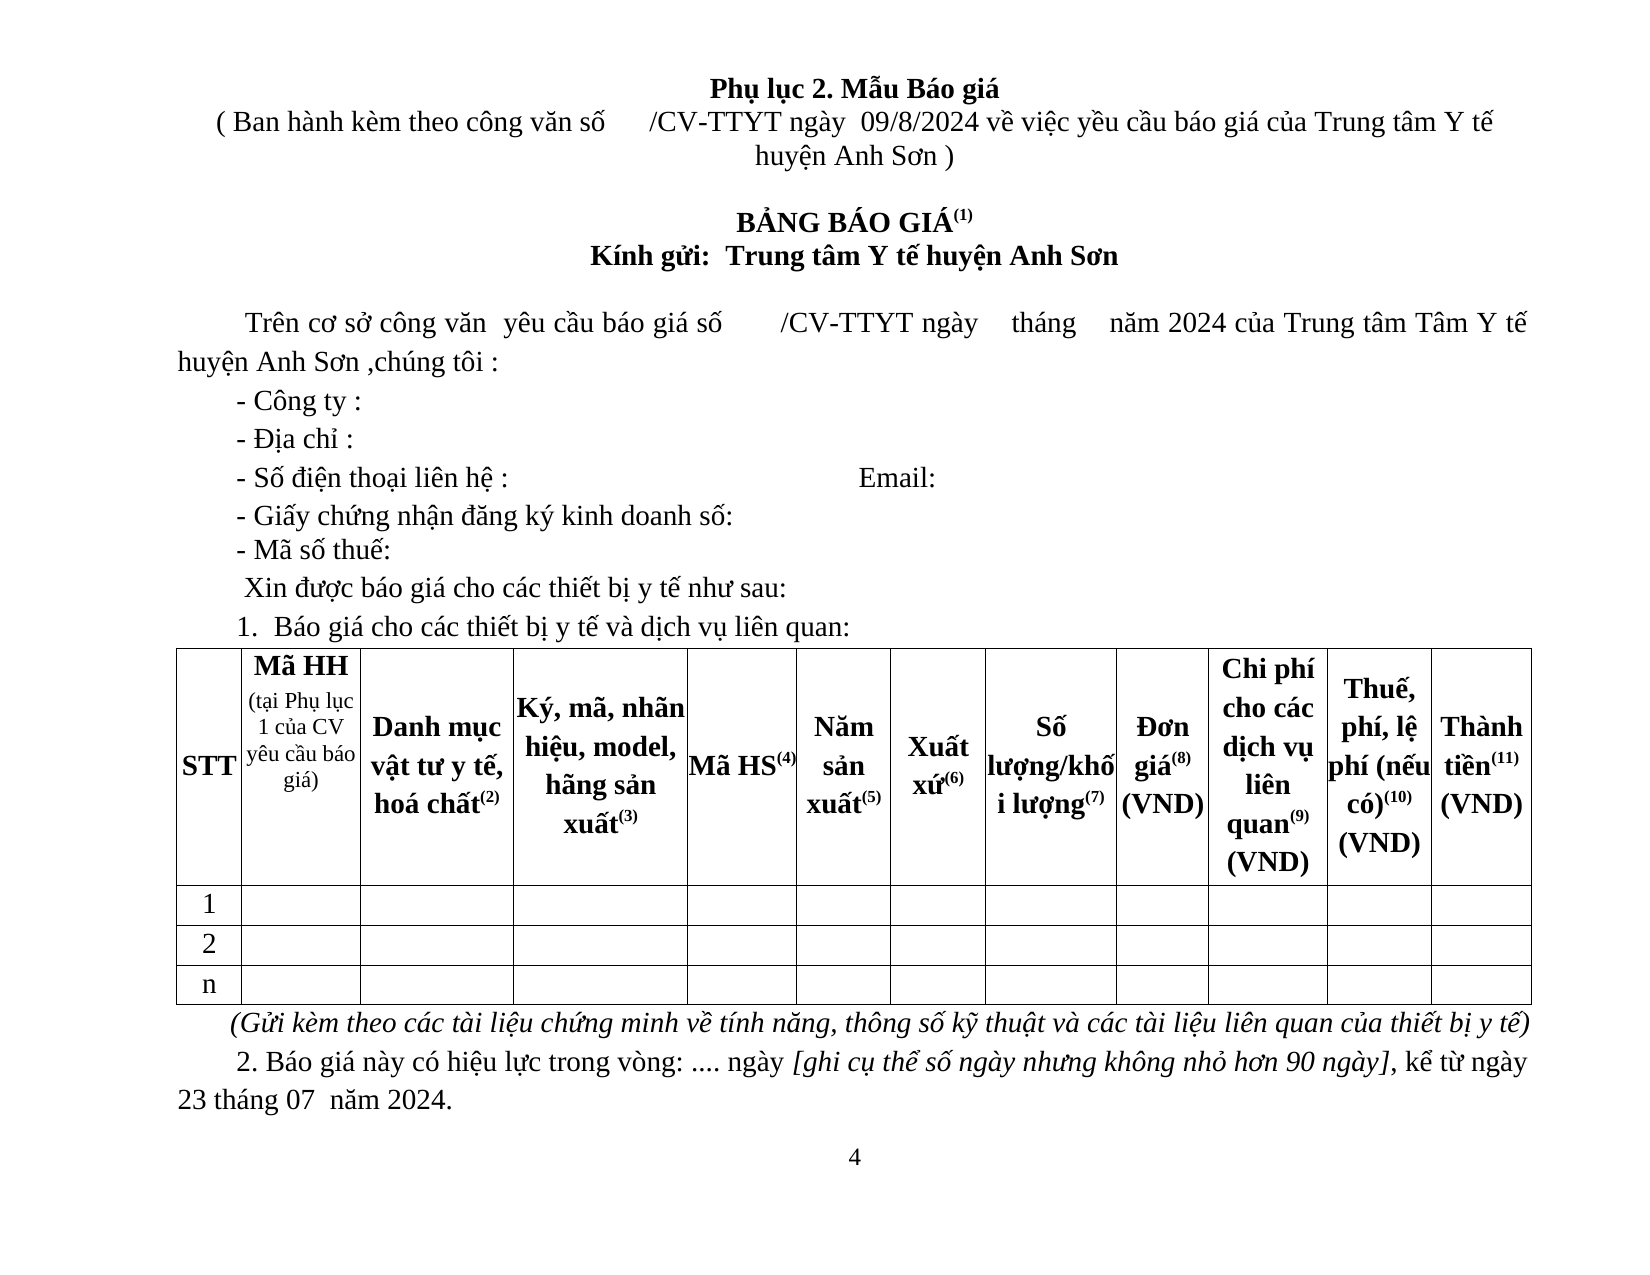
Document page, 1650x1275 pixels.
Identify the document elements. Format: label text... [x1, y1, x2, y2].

list Báo giá cho các thiết bị y tế và dịch vụ liên quan: [236, 609, 1532, 642]
table_cell [1328, 966, 1431, 1004]
table_cell [797, 926, 890, 964]
text Phụ lục 2. Mẫu Báo giá [177, 71, 1532, 104]
table_cell [1328, 926, 1431, 964]
table_cell [514, 886, 687, 925]
table_cell [797, 886, 890, 925]
table_cell [891, 886, 985, 925]
list Mã số thuế: [177, 532, 1532, 565]
table_cell [1432, 966, 1531, 1004]
table_cell [514, 926, 687, 964]
text BẢNG BÁO GIÁ(1) [177, 205, 1532, 238]
table_header Thành tiền(11) (VND) [1432, 649, 1531, 885]
text Xin được báo giá cho các thiết bị y tế như sau: [177, 570, 1532, 604]
list Số điện thoại liên hệ : Email: [177, 460, 1532, 493]
table_cell [361, 966, 513, 1004]
table_cell [361, 926, 513, 964]
table_header Chi phí cho các dịch vụ liên quan(9) (VND) [1209, 649, 1327, 885]
table_header Xuất xứ(6) [891, 649, 985, 885]
table_header Mã HH (tại Phụ lục 1 của CV yêu cầu báo giá) [242, 649, 360, 885]
table_cell [688, 926, 796, 964]
table_header Đơn giá(8) (VND) [1117, 649, 1208, 885]
text 2. Báo giá này có hiệu lực trong vòng: .... ngày [ghi cụ thể số ngày nhưng không nhỏ hơn 90 ngày], kể từ ngày 23 tháng 07 năm 2024. [177, 1044, 1532, 1116]
table_cell [1117, 886, 1208, 925]
table_cell [688, 886, 796, 925]
table_cell [797, 966, 890, 1004]
text Trên cơ sở công văn yêu cầu báo giá số /CV-TTYT ngày tháng năm 2024 của Trung tâm Tâm Y tế huyện Anh Sơn ,chúng tôi : [177, 306, 1532, 378]
table_cell n [177, 966, 241, 1004]
table_header Năm sản xuất(5) [797, 649, 890, 885]
table_cell [361, 886, 513, 925]
table_cell [514, 966, 687, 1004]
table_cell [1209, 966, 1327, 1004]
table_header Ký, mã, nhãn hiệu, model, hãng sản xuất(3) [514, 649, 687, 885]
table_cell [688, 966, 796, 1004]
table_header Thuế, phí, lệ phí (nếu có)(10) (VND) [1328, 649, 1431, 885]
table_header Danh mục vật tư y tế, hoá chất(2) [361, 649, 513, 885]
table_cell [1432, 886, 1531, 925]
table_cell [1209, 926, 1327, 964]
table_cell [1328, 886, 1431, 925]
list Địa chỉ : [177, 421, 1532, 455]
table_cell [891, 926, 985, 964]
table_cell [1432, 926, 1531, 964]
table_cell [242, 886, 360, 925]
text Kính gửi: Trung tâm Y tế huyện Anh Sơn [177, 238, 1532, 272]
table_cell [1117, 966, 1208, 1004]
table_cell 2 [177, 926, 241, 964]
text ( Ban hành kèm theo công văn số /CV-TTYT ngày 09/8/2024 về việc yều cầu báo giá của Trung tâm Y tế huyện Anh Sơn ) [177, 104, 1532, 171]
table_cell [1209, 886, 1327, 925]
table_cell 1 [177, 886, 241, 925]
table_cell [1117, 926, 1208, 964]
table_header Mã HS(4) [688, 649, 796, 885]
table_cell [242, 966, 360, 1004]
text (Gửi kèm theo các tài liệu chứng minh về tính năng, thông số kỹ thuật và các tài liệu liên quan của thiết bị y tế) [177, 1005, 1532, 1039]
list Công ty : [177, 383, 1532, 416]
table_cell [891, 966, 985, 1004]
list Giấy chứng nhận đăng ký kinh doanh số: [236, 498, 1532, 532]
table_cell [986, 926, 1116, 964]
table_header Số lượng/khối lượng(7) [986, 649, 1116, 885]
table_cell [986, 886, 1116, 925]
table_cell [986, 966, 1116, 1004]
table_header STT [177, 649, 241, 885]
table_cell [242, 926, 360, 964]
